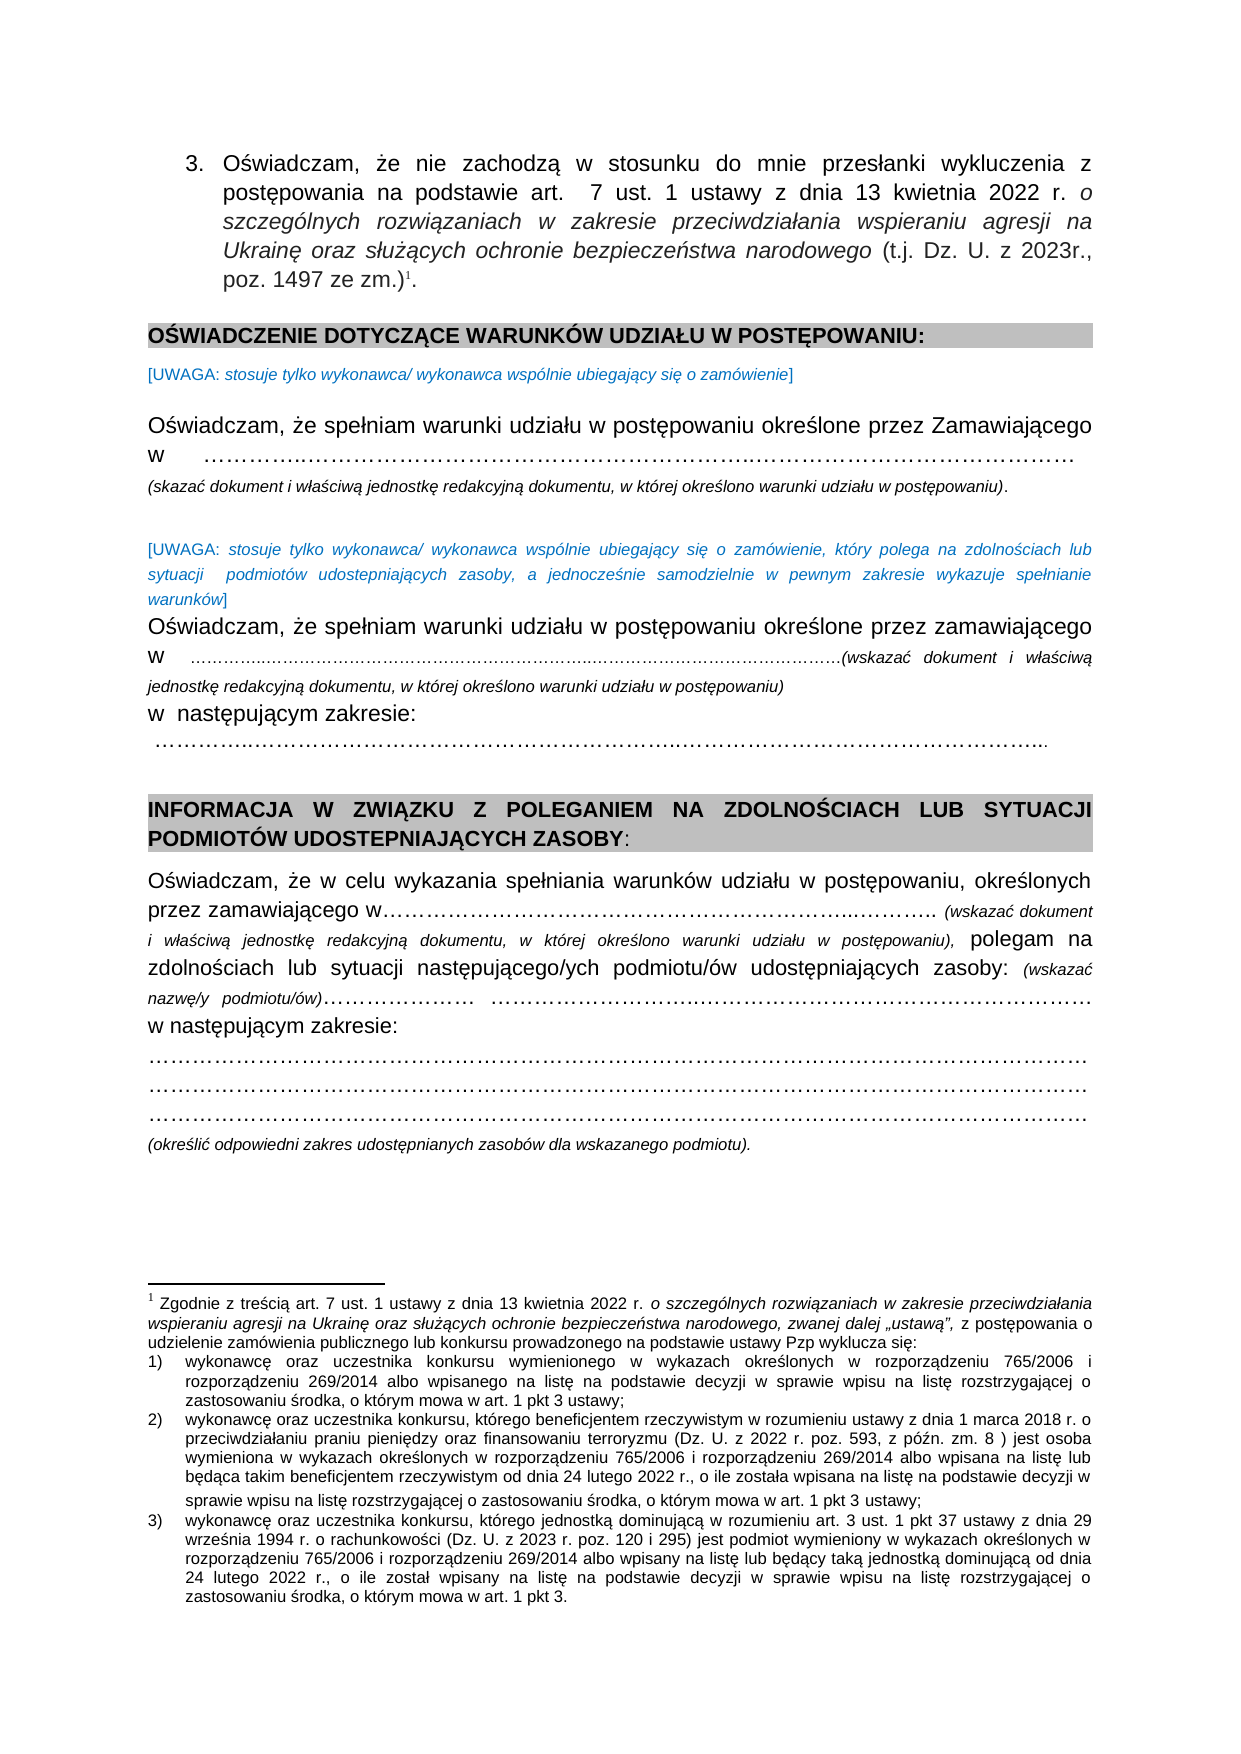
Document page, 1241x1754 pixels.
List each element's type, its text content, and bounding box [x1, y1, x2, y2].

text w następującym zakresie: [148, 698, 1093, 727]
text Oświadczam, że spełniam warunki udziału w postępowaniu określone przez zamawiającego w …………..…………………………………………………..………………………………………(wskazać dokument i właściwą jednostkę redakcyjną dokumentu, w której określono warunki udziału w postępowaniu) [148, 611, 1093, 698]
text OŚWIADCZENIE DOTYCZĄCE WARUNKÓW UDZIAŁU W POSTĘPOWANIU: [148, 323, 1093, 348]
text Oświadczam, że spełniam warunki udziału w postępowaniu określone przez Zamawiającego w …………..…………………………………………………..…………………………………… (skazać dokument i właściwą jednostkę redakcyjną dokumentu, w której określono warunki udziału w postępowaniu). [148, 410, 1093, 498]
list Oświadczam, że nie zachodzą w stosunku do mnie przesłanki wykluczenia z postępowania na podstawie art. 7 ust. 1 ustawy z dnia 13 kwietnia 2022 r. o szczególnych rozwiązaniach w zakresie przeciwdziałania wspieraniu agresji na Ukrainę oraz służących ochronie bezpieczeństwa narodowego (t.j. Dz. U. z 2023r., poz. 1497 ze zm.). [185, 148, 1093, 293]
text [UWAGA: stosuje tylko wykonawca/ wykonawca wspólnie ubiegający się o zamówienie, który polega na zdolnościach lub sytuacji podmiotów udostepniających zasoby, a jednocześnie samodzielnie w pewnym zakresie wykazuje spełnianie warunków] [148, 536, 1093, 611]
text Oświadczam, że w celu wykazania spełniania warunków udziału w postępowaniu, określonych przez zamawiającego w………………………………………………………...……….. (wskazać dokument i właściwą jednostkę redakcyjną dokumentu, w której określono warunki udziału w postępowaniu), polegam na zdolnościach lub sytuacji następującego/ych podmiotu/ów udostępniających zasoby: (wskazać nazwę/y podmiotu/ów)………………… ………………………..……………………………………………… w następującym zakresie: [148, 865, 1093, 1040]
text (określić odpowiedni zakres udostępnianych zasobów dla wskazanego podmiotu). [148, 1127, 1093, 1156]
text ……………………………………………………………………………………………………………………………………………………………………………………………………………………………………………………………………………………………………………………………………………………… [148, 1040, 1093, 1127]
text INFORMACJA W ZWIĄZKU Z POLEGANIEM NA ZDOLNOŚCIACH LUB SYTUACJI PODMIOTÓW UDOSTEPNIAJĄCYCH ZASOBY: [148, 794, 1093, 852]
text …………..…………………………………………………..…………………………………………... [148, 727, 1093, 753]
text [UWAGA: stosuje tylko wykonawca/ wykonawca wspólnie ubiegający się o zamówienie] [148, 360, 1093, 385]
